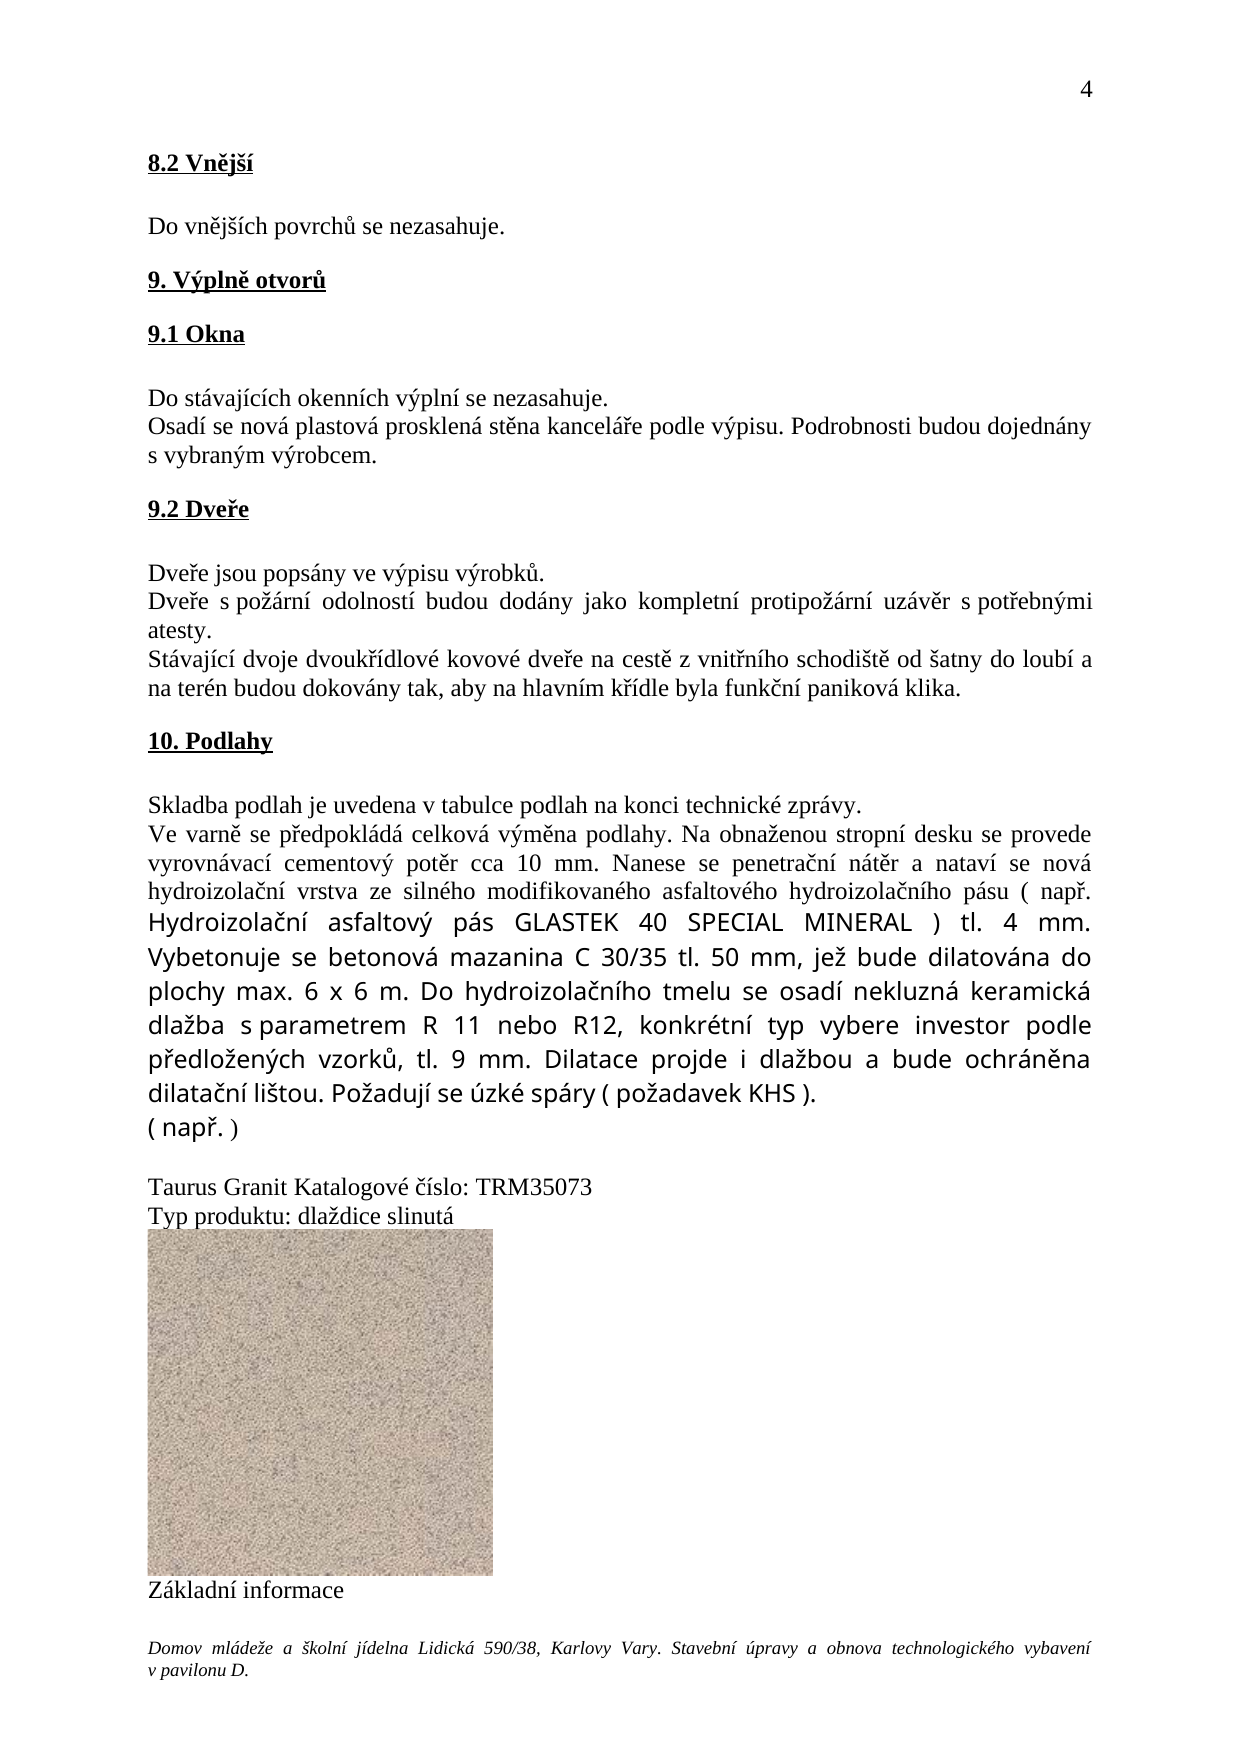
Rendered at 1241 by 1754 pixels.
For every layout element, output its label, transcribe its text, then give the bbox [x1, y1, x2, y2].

text Do stávajících okenních výplní se nezasahuje. [148, 383, 1093, 411]
text Skladba podlah je uvedena v tabulce podlah na konci technické zprávy. [148, 790, 1093, 819]
text Dveře jsou popsány ve výpisu výrobků. [148, 558, 1093, 586]
subtitle 9.1 Okna [148, 319, 1093, 348]
text Do vnějších povrchů se nezasahuje. [148, 211, 1093, 240]
text Typ produktu: dlaždice slinutá [148, 1201, 1093, 1230]
picture [147, 1229, 493, 1576]
text Základní informace [148, 1575, 1093, 1604]
text Osadí se nová plastová prosklená stěna kanceláře podle výpisu. Podrobnosti budou dojednány s vybraným výrobcem. [148, 411, 1093, 469]
text Dveře s požární odolností budou dodány jako kompletní protipožární uzávěr s potřebnými atesty. [148, 586, 1093, 644]
text ( např. ) [148, 1109, 1093, 1143]
text Ve varně se předpokládá celková výměna podlahy. Na obnaženou stropní desku se provede vyrovnávací cementový potěr cca 10 mm. Nanese se penetrační nátěr a nataví se nová hydroizolační vrstva ze silného modifikovaného asfaltového hydroizolačního pásu ( např. Hydroizolační asfaltový pás GLASTEK 40 SPECIAL MINERAL ) tl. 4 mm. Vybetonuje se betonová mazanina C 30/35 tl. 50 mm, jež bude dilatována do plochy max. 6 x 6 m. Do hydroizolačního tmelu se osadí nekluzná keramická dlažba s parametrem R 11 nebo R12, konkrétní typ vybere investor podle předložených vzorků, tl. 9 mm. Dilatace projde i dlažbou a bude ochráněna dilatační lištou. Požadují se úzké spáry ( požadavek KHS ). [148, 819, 1093, 1109]
subtitle 9. Výplně otvorů [148, 265, 1093, 294]
text Stávající dvoje dvoukřídlové kovové dveře na cestě z vnitřního schodiště od šatny do loubí a na terén budou dokovány tak, aby na hlavním křídle byla funkční paniková klika. [148, 644, 1093, 701]
subtitle 8.2 Vnější [148, 148, 1093, 176]
subtitle 10. Podlahy [148, 726, 1093, 755]
subtitle 9.2 Dveře [148, 494, 1093, 523]
text Taurus Granit Katalogové číslo: TRM35073 [148, 1172, 1093, 1201]
